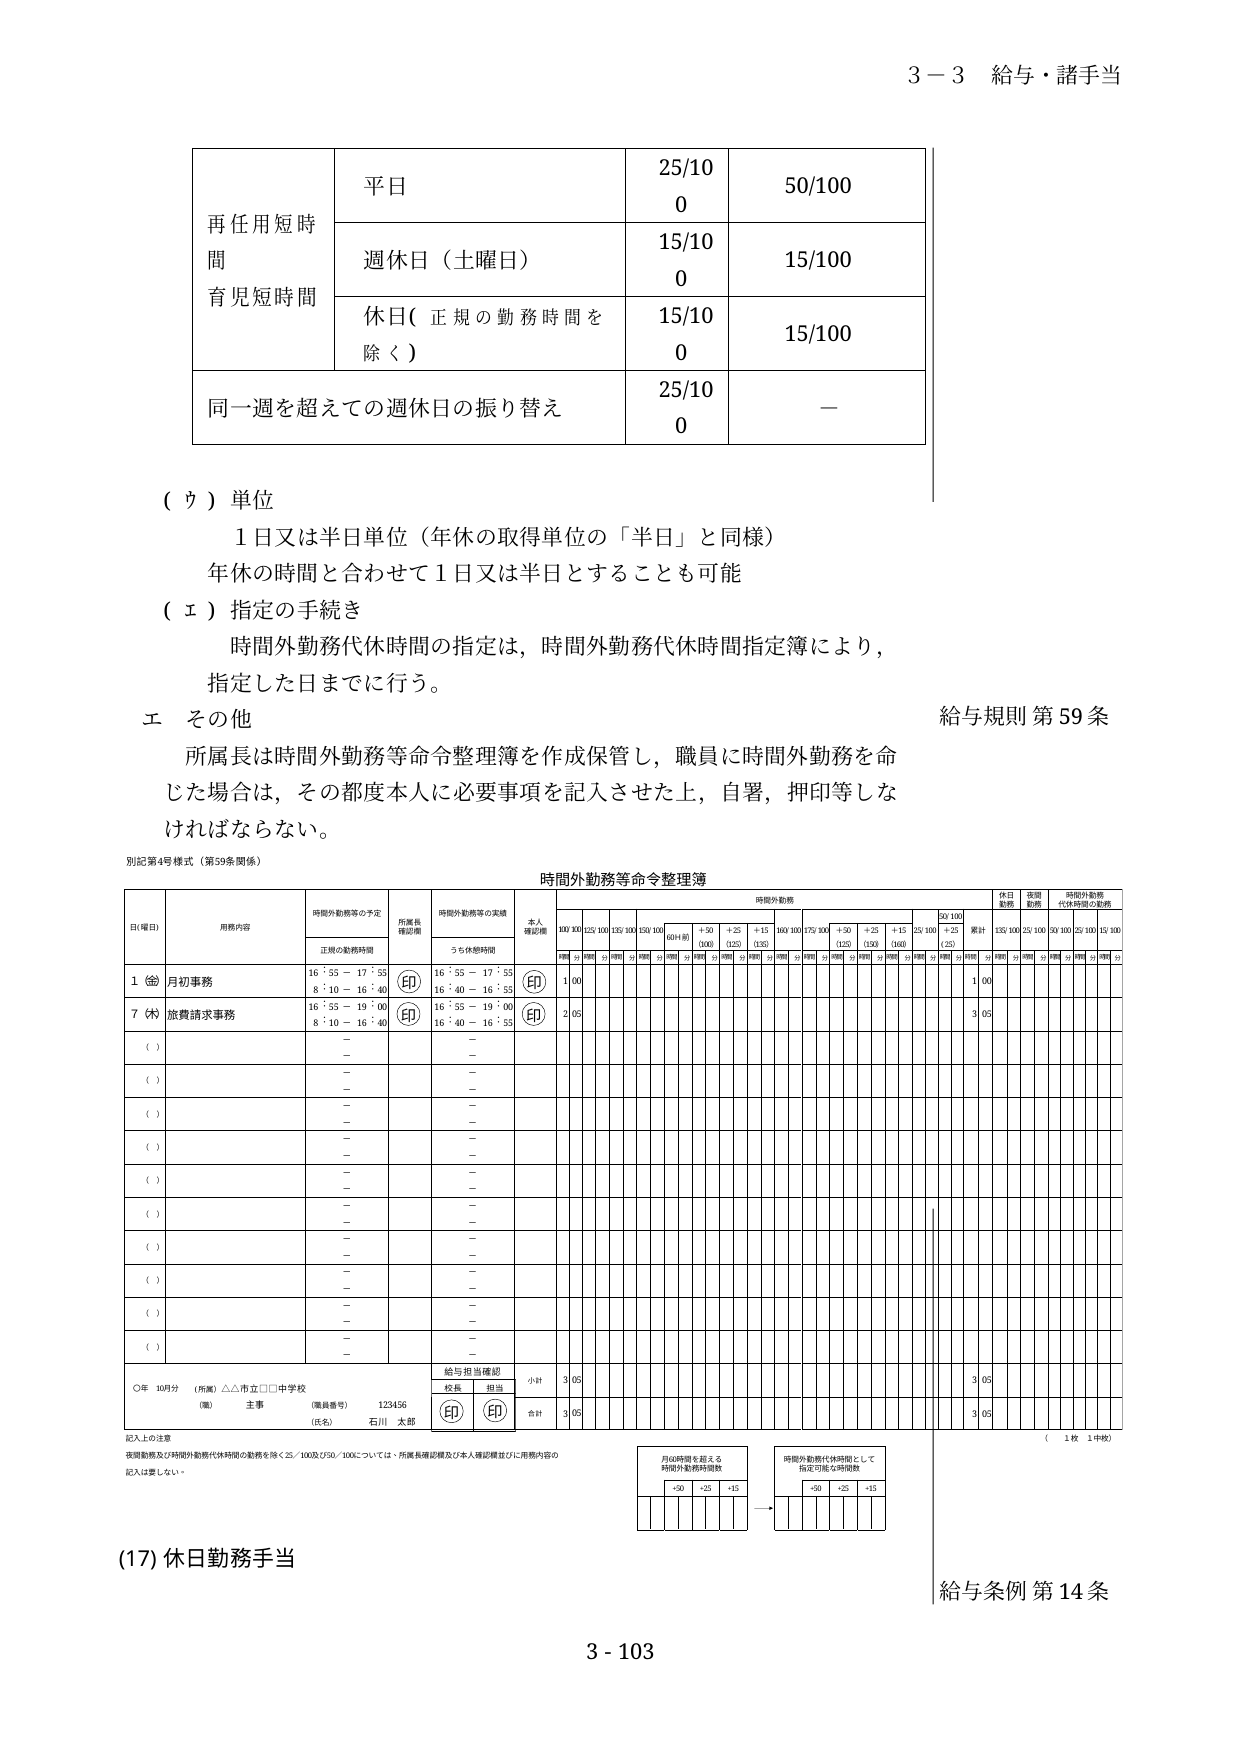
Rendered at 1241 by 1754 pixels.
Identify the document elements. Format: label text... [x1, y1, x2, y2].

text エ その他 [141, 700, 921, 736]
table_cell 15/100 [626, 223, 728, 296]
text (ｳ) 単位 [163, 481, 921, 518]
table_cell － [729, 371, 925, 444]
table_cell 15/100 [626, 297, 728, 370]
table_cell 休日(正規の勤務時間を除く) [335, 297, 625, 370]
table_cell 25/100 [626, 149, 728, 222]
table_cell 同一週を超えての週休日の振り替え [193, 371, 625, 444]
table_cell 15/100 [729, 223, 925, 296]
table_cell 50/100 [729, 149, 925, 222]
table_cell 25/100 [626, 371, 728, 444]
table_cell 週休日（土曜日） [335, 223, 625, 296]
text １日又は半日単位（年休の取得単位の「半日」と同様） [186, 518, 921, 554]
text 所属長は時間外勤務等命令整理簿を作成保管し，職員に時間外勤務を命じた場合は，その都度本人に必要事項を記入させた上，自署，押印等しなければならない。 [163, 736, 921, 846]
text 時間外勤務代休時間の指定は，時間外勤務代休時間指定簿により，指定した日までに行う。 [186, 627, 921, 700]
table_cell 再任用短時間 育児短時間 [193, 149, 334, 370]
text (ｴ) 指定の手続き [163, 591, 921, 627]
text (17) 休日勤務手当 [118, 1538, 932, 1575]
text 年休の時間と合わせて１日又は半日とすることも可能 [174, 554, 921, 591]
table_cell 15/100 [729, 297, 925, 370]
table_cell 平日 [335, 149, 625, 222]
